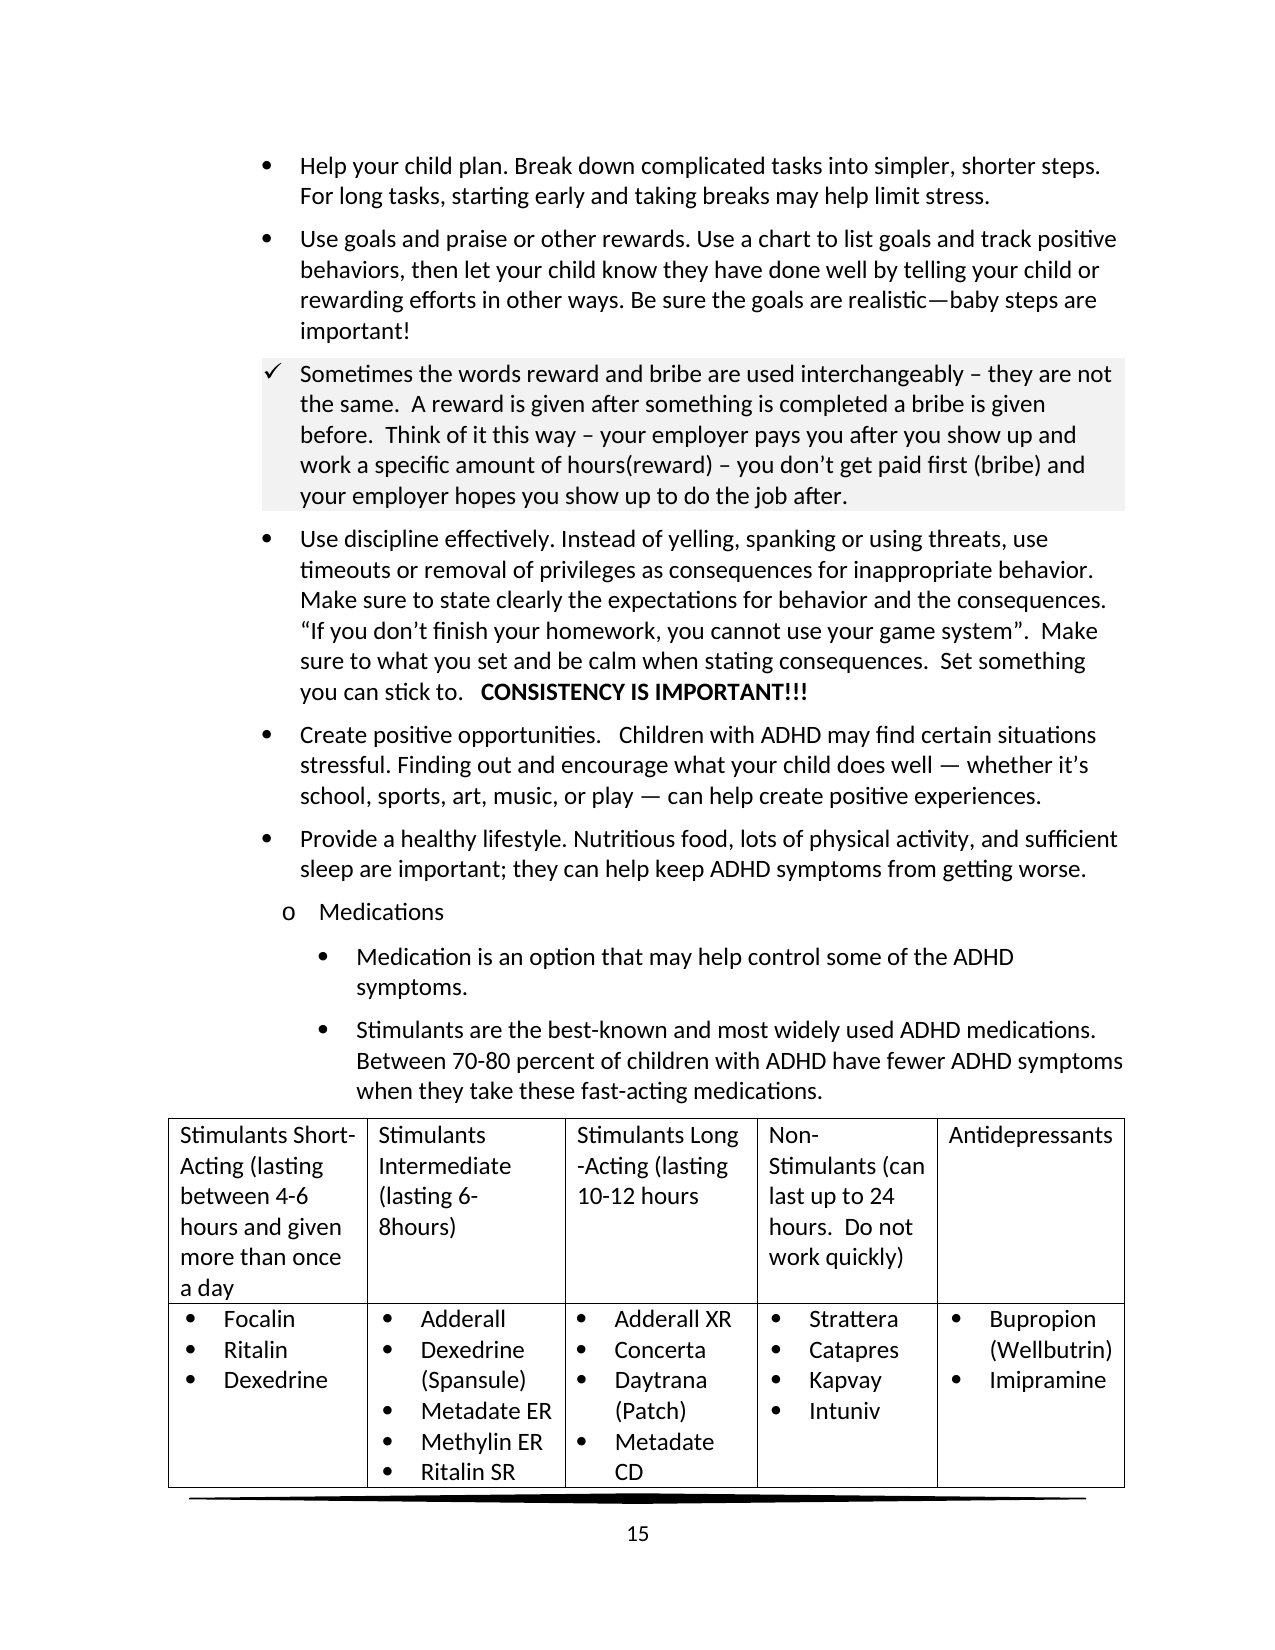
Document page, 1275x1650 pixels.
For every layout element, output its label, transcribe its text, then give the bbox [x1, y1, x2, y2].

list Create positive opportunities. Children with ADHD may find certain situations stressful. Finding out and encourage what your child does well — whether it’s school, sports, art, music, or play — can help create positive experiences. [262, 719, 1125, 810]
list Sometimes the words reward and bribe are used interchangeably – they are not the same. A reward is given after something is completed a bribe is given before. Think of it this way – your employer pays you after you show up and work a specific amount of hours(reward) – you don’t get paid first (bribe) and your employer hopes you show up to do the job after. [262, 358, 1125, 511]
list Use discipline effectively. Instead of yelling, spanking or using threats, use timeouts or removal of privileges as consequences for inappropriate behavior. Make sure to state clearly the expectations for behavior and the consequences. “If you don’t finish your homework, you cannot use your game system”. Make sure to what you set and be calm when stating consequences. Set something you can stick to. CONSISTENCY IS IMPORTANT!!! [262, 523, 1125, 706]
list Use goals and praise or other rewards. Use a chart to list goals and track positive behaviors, then let your child know they have done well by telling your child or rewarding efforts in other ways. Be sure the goals are realistic—baby steps are important! [262, 223, 1125, 346]
table_header Antidepressants [938, 1119, 1124, 1302]
table_header Stimulants Short-Acting (lasting between 4-6 hours and given more than once a day [169, 1119, 367, 1302]
list Medication is an option that may help control some of the ADHD symptoms. [319, 941, 1125, 1002]
table_header Non-Stimulants (can last up to 24 hours. Do not work quickly) [758, 1119, 937, 1302]
table_header Stimulants Long -Acting (lasting 10-12 hours [566, 1119, 757, 1302]
list Provide a healthy lifestyle. Nutritious food, lots of physical activity, and sufficient sleep are important; they can help keep ADHD symptoms from getting worse. [262, 823, 1125, 884]
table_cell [758, 1304, 937, 1487]
list Medications [281, 896, 1125, 928]
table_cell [938, 1304, 1124, 1487]
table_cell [566, 1304, 757, 1487]
table_header Stimulants Intermediate (lasting 6-8hours) [368, 1119, 565, 1302]
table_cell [169, 1304, 367, 1487]
list Help your child plan. Break down complicated tasks into simpler, shorter steps. For long tasks, starting early and taking breaks may help limit stress. [262, 150, 1125, 211]
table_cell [368, 1304, 565, 1487]
list Stimulants are the best-known and most widely used ADHD medications. Between 70-80 percent of children with ADHD have fewer ADHD symptoms when they take these fast-acting medications. [319, 1014, 1125, 1106]
